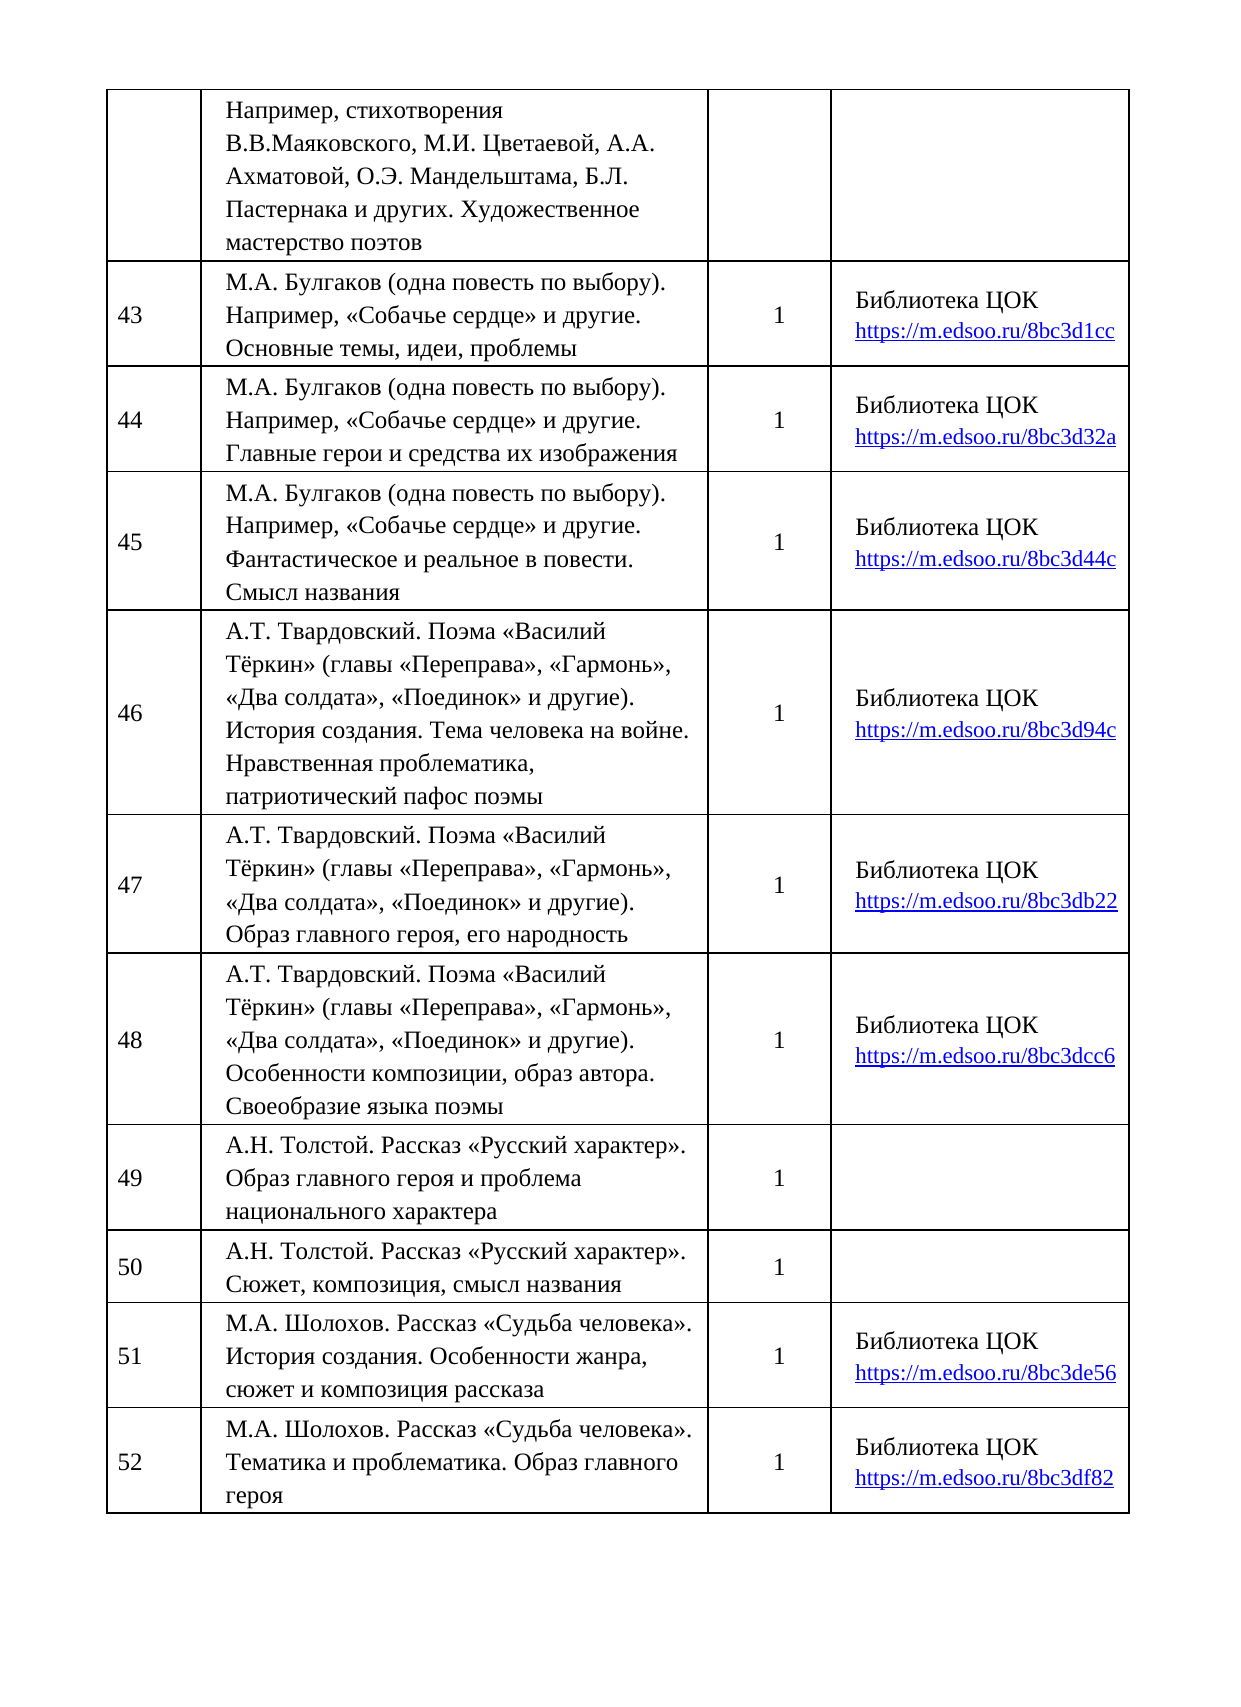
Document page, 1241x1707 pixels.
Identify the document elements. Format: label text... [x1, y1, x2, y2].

table_cell [832, 90, 1128, 260]
table_cell 1 [709, 90, 830, 260]
table_cell 1 [709, 815, 830, 952]
table_cell Библиотека ЦОК https://m.edsoo.ru/8bc3d94c [832, 611, 1128, 814]
table_cell 44 [108, 367, 200, 471]
table_cell 52 [108, 1408, 200, 1512]
table_cell 49 [108, 1125, 200, 1229]
table_cell [832, 1231, 1128, 1301]
table_cell 1 [709, 1303, 830, 1407]
table_cell 1 [709, 954, 830, 1124]
table_cell Библиотека ЦОК https://m.edsoo.ru/8bc3de56 [832, 1303, 1128, 1407]
table_cell 48 [108, 954, 200, 1124]
table_cell 45 [108, 472, 200, 609]
table_cell 43 [108, 262, 200, 365]
table_cell Библиотека ЦОК https://m.edsoo.ru/8bc3d1cc [832, 262, 1128, 365]
table_cell А.Т. Твардовский. Поэма «Василий Тёркин» (главы «Переправа», «Гармонь», «Два солдата», «Поединок» и другие). История создания. Тема человека на войне. Нравственная проблематика, патриотический пафос поэмы [202, 611, 707, 814]
table_cell 1 [709, 262, 830, 365]
table_cell 42 [108, 90, 200, 260]
table_cell Библиотека ЦОК https://m.edsoo.ru/8bc3d44c [832, 472, 1128, 609]
table_cell 1 [709, 472, 830, 609]
table_cell М.А. Шолохов. Рассказ «Судьба человека». История создания. Особенности жанра, сюжет и композиция рассказа [202, 1303, 707, 1407]
table_cell 47 [108, 815, 200, 952]
table_cell Библиотека ЦОК https://m.edsoo.ru/8bc3df82 [832, 1408, 1128, 1512]
table_cell 1 [709, 1408, 830, 1512]
table_cell Библиотека ЦОК https://m.edsoo.ru/8bc3db22 [832, 815, 1128, 952]
table_cell [832, 1125, 1128, 1229]
table_cell 51 [108, 1303, 200, 1407]
table_cell А.Т. Твардовский. Поэма «Василий Тёркин» (главы «Переправа», «Гармонь», «Два солдата», «Поединок» и другие). Особенности композиции, образ автора. Своеобразие языка поэмы [202, 954, 707, 1124]
table_cell М.А. Шолохов. Рассказ «Судьба человека». Тематика и проблематика. Образ главного героя [202, 1408, 707, 1512]
table_cell А.Н. Толстой. Рассказ «Русский характер». Сюжет, композиция, смысл названия [202, 1231, 707, 1301]
table_cell 1 [709, 1231, 830, 1301]
table_cell Библиотека ЦОК https://m.edsoo.ru/8bc3d32a [832, 367, 1128, 471]
table_cell А.Н. Толстой. Рассказ «Русский характер». Образ главного героя и проблема национального характера [202, 1125, 707, 1229]
table_cell М.А. Булгаков (одна повесть по выбору). Например, «Собачье сердце» и другие. Главные герои и средства их изображения [202, 367, 707, 471]
table_cell 46 [108, 611, 200, 814]
table_cell Библиотека ЦОК https://m.edsoo.ru/8bc3dcc6 [832, 954, 1128, 1124]
table_cell М.А. Булгаков (одна повесть по выбору). Например, «Собачье сердце» и другие. Фантастическое и реальное в повести. Смысл названия [202, 472, 707, 609]
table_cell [202, 90, 707, 260]
table_cell 1 [709, 367, 830, 471]
table_cell М.А. Булгаков (одна повесть по выбору). Например, «Собачье сердце» и другие. Основные темы, идеи, проблемы [202, 262, 707, 365]
table_cell А.Т. Твардовский. Поэма «Василий Тёркин» (главы «Переправа», «Гармонь», «Два солдата», «Поединок» и другие). Образ главного героя, его народность [202, 815, 707, 952]
table_cell 1 [709, 1125, 830, 1229]
table_cell 1 [709, 611, 830, 814]
table_cell 50 [108, 1231, 200, 1301]
